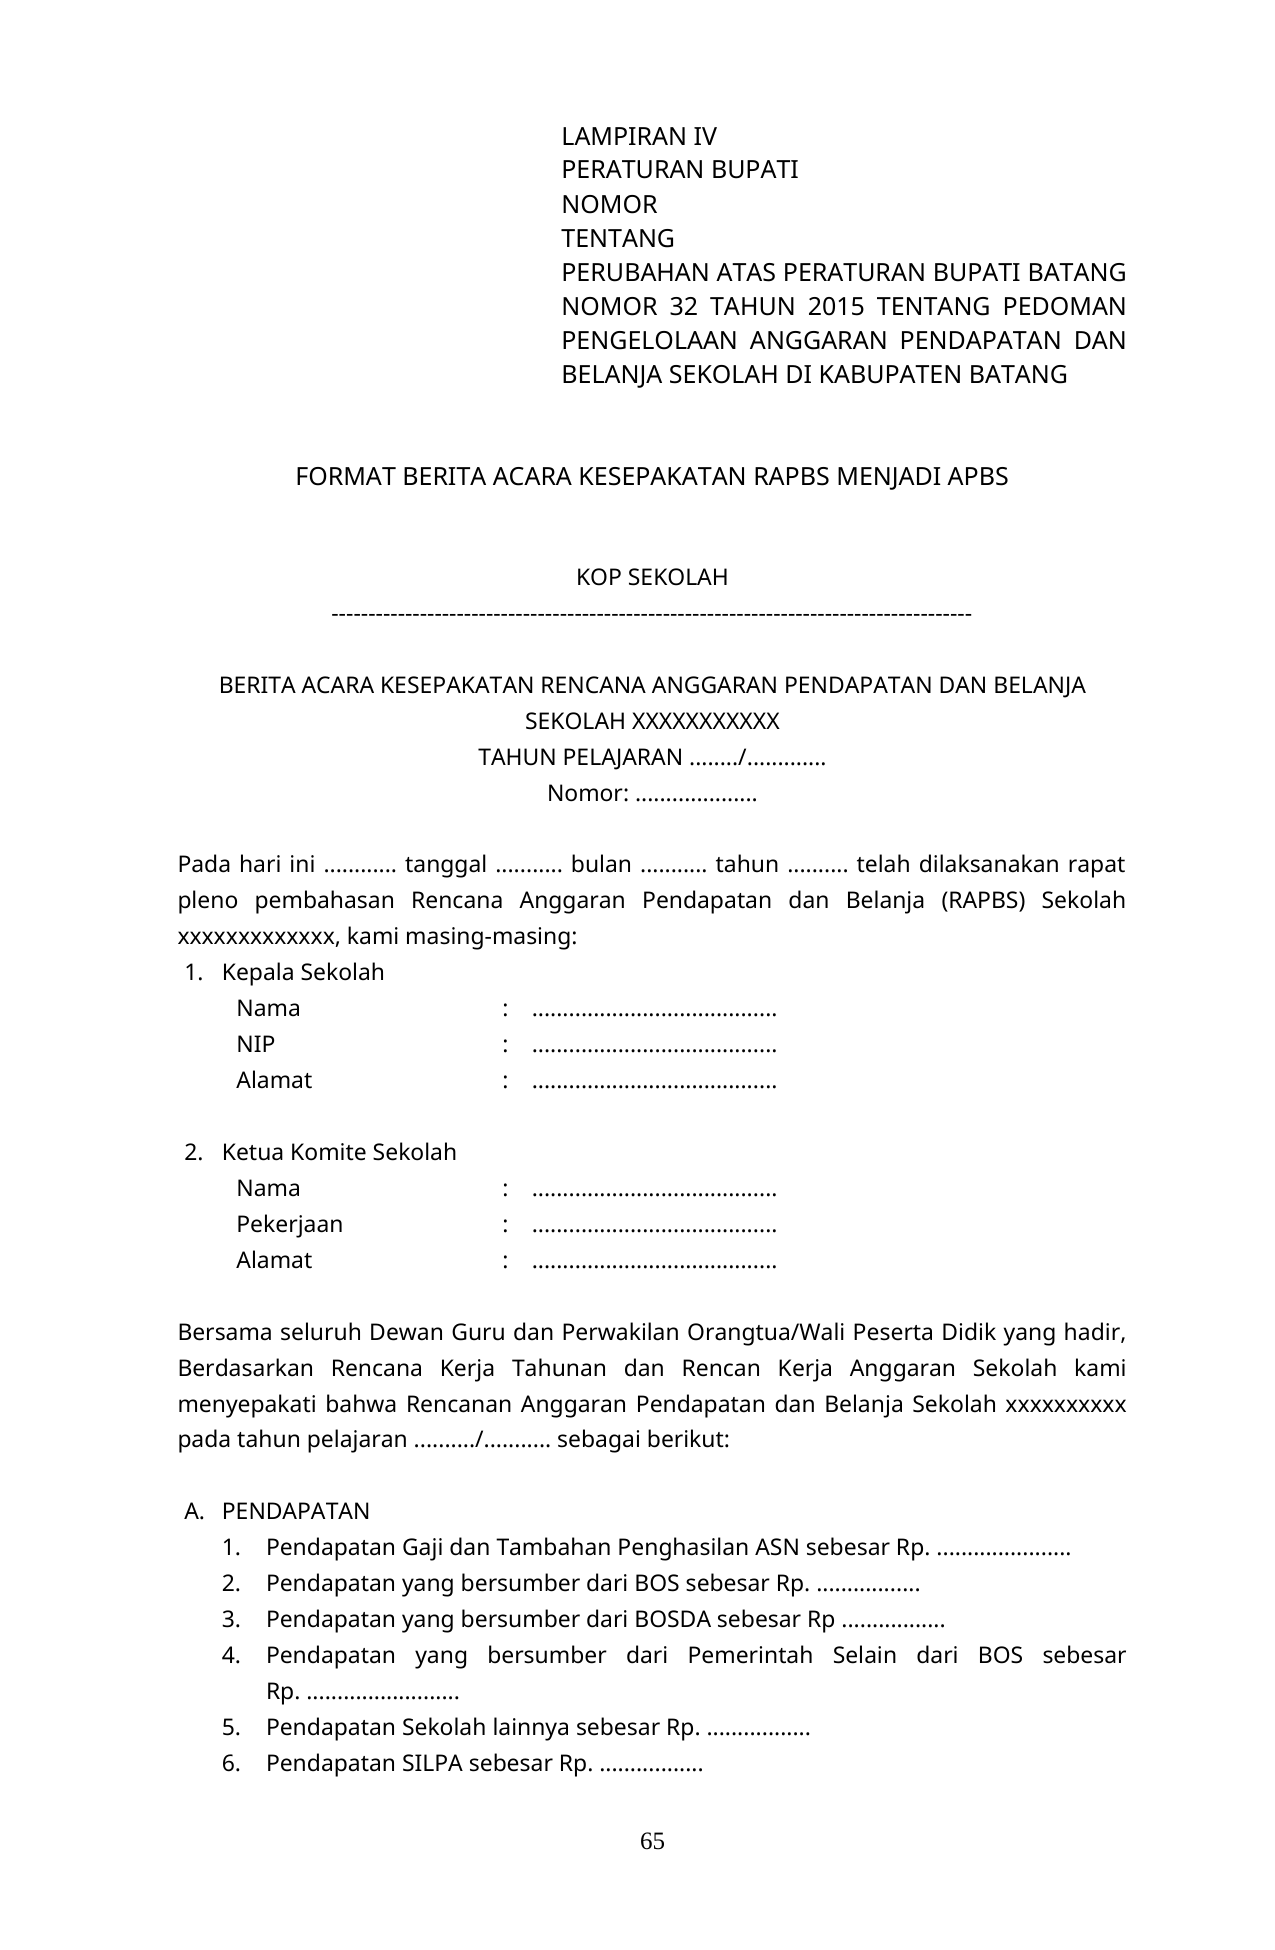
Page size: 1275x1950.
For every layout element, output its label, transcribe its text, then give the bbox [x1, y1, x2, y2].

text --------------------------------------------------------------------------------------- [177, 597, 1127, 628]
list Pendapatan SILPA sebesar Rp. ................. [222, 1747, 1127, 1778]
list Pendapatan yang bersumber dari BOS sebesar Rp. ................. [222, 1567, 1127, 1598]
list Pendapatan yang bersumber dari Pemerintah Selain dari BOS sebesar Rp. ......................... [222, 1639, 1127, 1706]
text PERATURAN BUPATI [561, 152, 1127, 186]
list Pendapatan Sekolah lainnya sebesar Rp. ................. [222, 1711, 1127, 1742]
text Alamat : ........................................ [236, 1244, 1127, 1275]
text NOMOR [561, 186, 1127, 220]
text Bersama seluruh Dewan Guru dan Perwakilan Orangtua/Wali Peserta Didik yang hadir, Berdasarkan Rencana Kerja Tahunan dan Rencan Kerja Anggaran Sekolah kami menyepakati bahwa Rencanan Anggaran Pendapatan dan Belanja Sekolah xxxxxxxxxx pada tahun pelajaran ........../........... sebagai berikut: [177, 1316, 1127, 1455]
text TENTANG [561, 220, 1127, 254]
list Kepala Sekolah [184, 956, 1127, 987]
text NIP : ........................................ [236, 1028, 1127, 1059]
text Alamat : ........................................ [236, 1064, 1127, 1095]
text LAMPIRAN IV [561, 118, 1127, 152]
text Pekerjaan : ........................................ [236, 1208, 1127, 1239]
list Pendapatan yang bersumber dari BOSDA sebesar Rp ................. [222, 1603, 1127, 1634]
list Pendapatan Gaji dan Tambahan Penghasilan ASN sebesar Rp. ...................... [222, 1531, 1127, 1562]
text FORMAT BERITA ACARA KESEPAKATAN RAPBS MENJADI APBS [177, 459, 1127, 493]
text PERUBAHAN ATAS PERATURAN BUPATI BATANG NOMOR 32 TAHUN 2015 TENTANG PEDOMAN PENGELOLAAN ANGGARAN PENDAPATAN DAN BELANJA SEKOLAH DI KABUPATEN BATANG [561, 254, 1127, 391]
text BERITA ACARA KESEPAKATAN RENCANA ANGGARAN PENDAPATAN DAN BELANJA SEKOLAH XXXXXXXXXXX [177, 669, 1127, 736]
text TAHUN PELAJARAN ......../............. [177, 741, 1127, 772]
text Pada hari ini ............ tanggal ........... bulan ........... tahun .......... telah dilaksanakan rapat pleno pembahasan Rencana Anggaran Pendapatan dan Belanja (RAPBS) Sekolah xxxxxxxxxxxxx, kami masing-masing: [177, 848, 1127, 952]
text Nama : ........................................ [236, 992, 1127, 1023]
text Nama : ........................................ [236, 1172, 1127, 1203]
text KOP SEKOLAH [177, 561, 1127, 592]
text Nomor: .................... [177, 777, 1127, 808]
list PENDAPATAN [184, 1495, 1127, 1527]
list Ketua Komite Sekolah [184, 1136, 1127, 1167]
